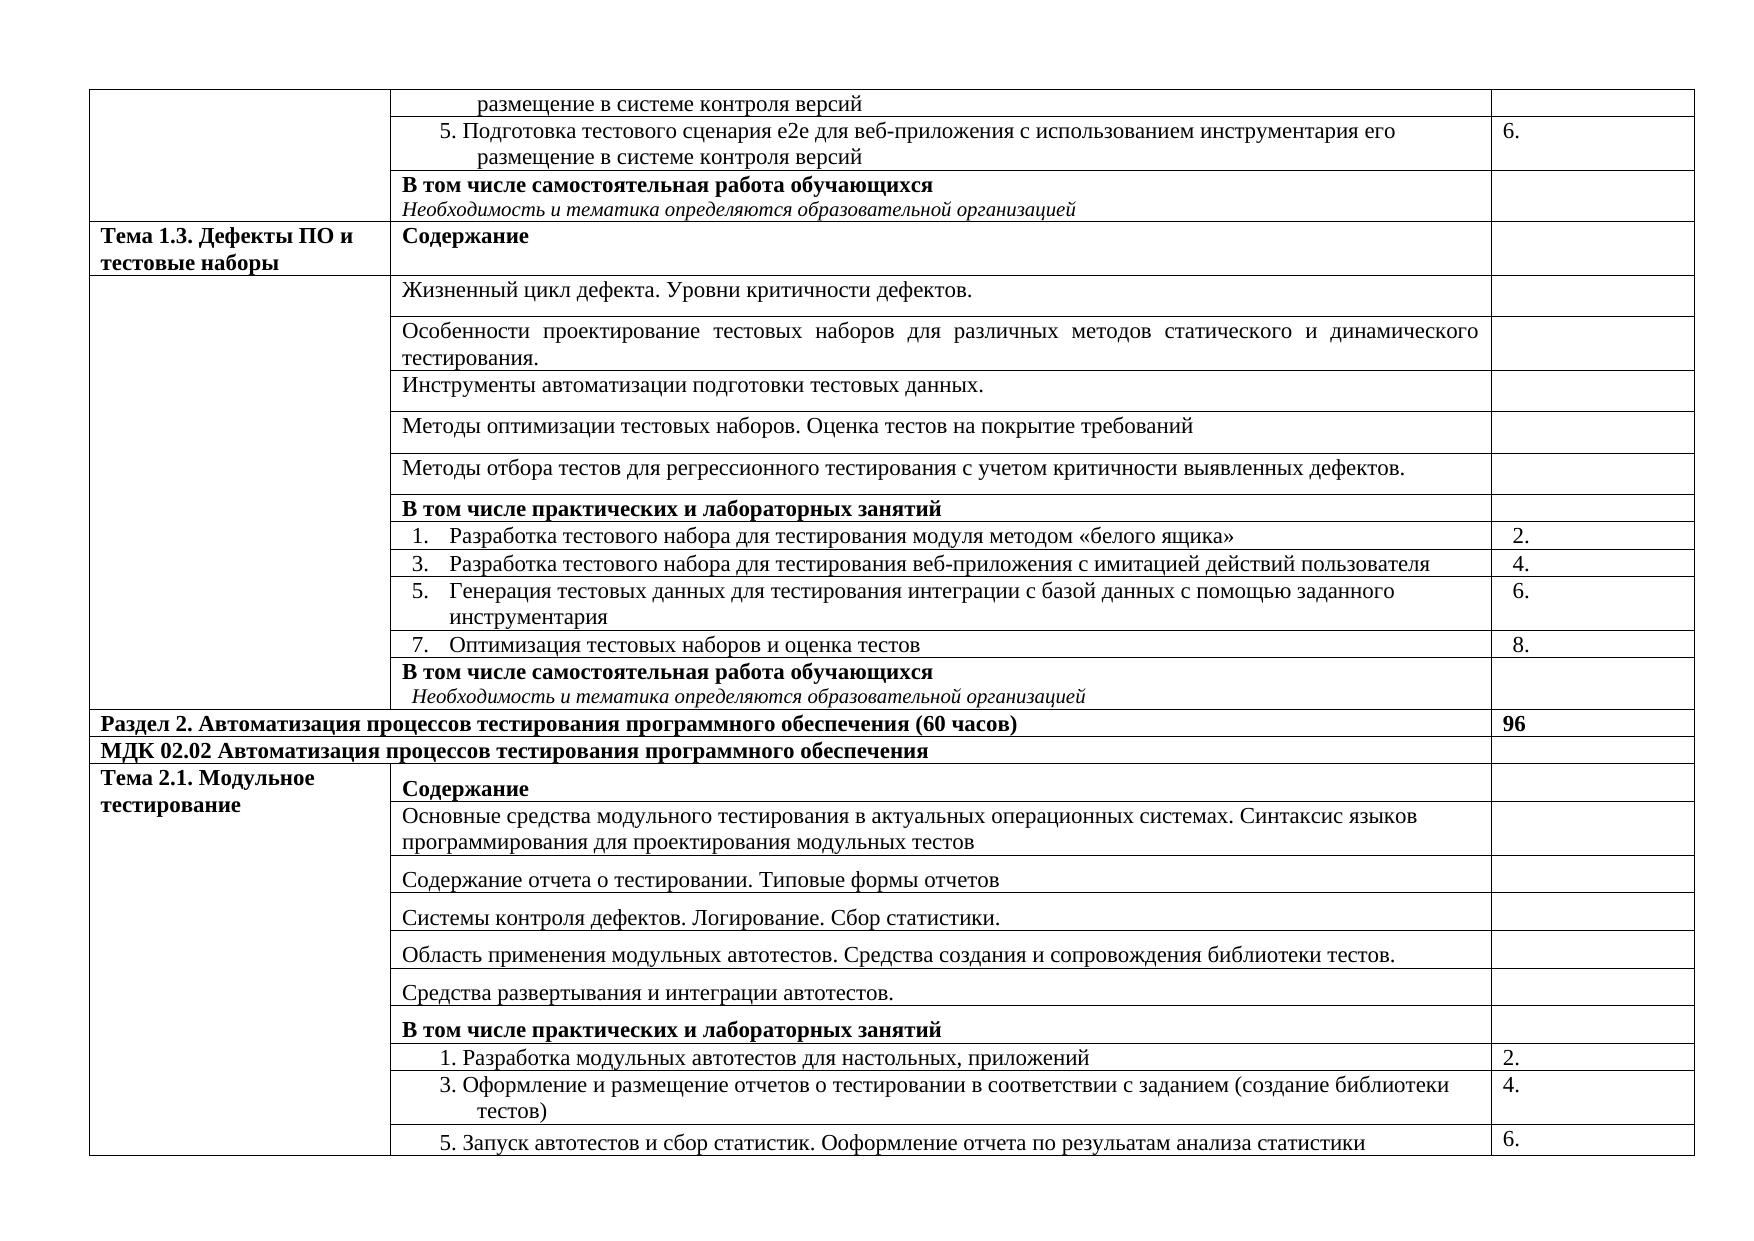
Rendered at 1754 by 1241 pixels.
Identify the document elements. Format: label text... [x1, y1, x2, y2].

table_cell [1492, 371, 1694, 411]
table_cell Генерация тестовых данных для тестирования интеграции с базой данных с помощью заданного инструментария [391, 577, 1491, 630]
table_cell Раздел 2. Автоматизация процессов тестирования программного обеспечения (60 часов) [90, 710, 1491, 736]
table_cell МДК 02.02 Автоматизация процессов тестирования программного обеспечения [90, 737, 1491, 763]
table_cell В том числе практических и лабораторных занятий [391, 495, 1491, 521]
table_cell Методы оптимизации тестовых наборов. Оценка тестов на покрытие требований [391, 412, 1491, 452]
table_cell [391, 90, 1491, 116]
table_cell Область применения модульных автотестов. Средства создания и сопровождения библиотеки тестов. [391, 931, 1491, 967]
table_cell Средства развертывания и интеграции автотестов. [391, 969, 1491, 1005]
table_cell [1492, 90, 1694, 116]
table_cell В том числе практических и лабораторных занятий [391, 1006, 1491, 1043]
table_cell Тема 2.1. Модульное тестирование [90, 764, 390, 1155]
table_cell Тема 1.3. Дефекты ПО и тестовые наборы [90, 222, 390, 275]
table_cell [1492, 550, 1694, 576]
table_cell Жизненный цикл дефекта. Уровни критичности дефектов. [391, 276, 1491, 316]
table_cell Основные средства модульного тестирования в актуальных операционных системах. Синтаксис языков программирования для проектирования модульных тестов [391, 802, 1491, 855]
table_cell [1492, 1071, 1694, 1124]
table_cell Оформление и размещение отчетов о тестировании в соответствии с заданием (создание библиотеки тестов) [391, 1071, 1491, 1124]
table_cell [1492, 276, 1694, 316]
table_cell [1492, 117, 1694, 170]
table_cell Инструменты автоматизации подготовки тестовых данных. [391, 371, 1491, 411]
table_cell [1492, 969, 1694, 1005]
table_cell Содержание [391, 222, 1491, 275]
table_cell [1492, 495, 1694, 521]
table_cell Запуск автотестов и сбор статистик. Ооформление отчета по резульатам анализа статистики [391, 1125, 1491, 1155]
table_cell Системы контроля дефектов. Логирование. Сбор статистики. [391, 893, 1491, 930]
table_cell [1492, 802, 1694, 855]
table_cell [1492, 522, 1694, 548]
table_cell [1492, 856, 1694, 892]
table_cell [1492, 317, 1694, 370]
table_cell [1492, 171, 1694, 221]
table_cell 96 [1492, 710, 1694, 736]
table_cell Методы отбора тестов для регрессионного тестирования с учетом критичности выявленных дефектов. [391, 454, 1491, 494]
table_cell В том числе самостоятельная работа обучающихся Необходимость и тематика определяются образовательной организацией [391, 658, 1491, 708]
table_cell Особенности проектирование тестовых наборов для различных методов статического и динамического тестирования. [391, 317, 1491, 370]
table_cell Содержание [391, 764, 1491, 801]
table_cell [1492, 412, 1694, 452]
table_cell В том числе самостоятельная работа обучающихся Необходимость и тематика определяются образовательной организацией [391, 171, 1491, 221]
table_cell [1492, 1006, 1694, 1043]
table_cell [1492, 658, 1694, 708]
table_cell Разработка модульных автотестов для настольных, приложений [391, 1044, 1491, 1070]
table_cell [1492, 931, 1694, 967]
table_cell [1492, 893, 1694, 930]
table_cell [1492, 737, 1694, 763]
table_cell Разработка тестового набора для тестирования веб-приложения с имитацией действий пользователя [391, 550, 1491, 576]
table_cell Содержание отчета о тестировании. Типовые формы отчетов [391, 856, 1491, 892]
table_cell [1492, 1125, 1694, 1155]
table_cell [1492, 222, 1694, 275]
table_cell [1492, 454, 1694, 494]
table_cell Разработка тестового набора для тестирования модуля методом «белого ящика» [391, 522, 1491, 548]
table_cell Подготовка тестового сценария е2е для веб-приложения с использованием инструментария его размещение в системе контроля версий [391, 117, 1491, 170]
table_cell [1492, 631, 1694, 657]
table_cell Оптимизация тестовых наборов и оценка тестов [391, 631, 1491, 657]
table_cell [1492, 764, 1694, 801]
table_cell [1492, 577, 1694, 630]
table_cell [1492, 1044, 1694, 1070]
table_cell [90, 276, 390, 708]
